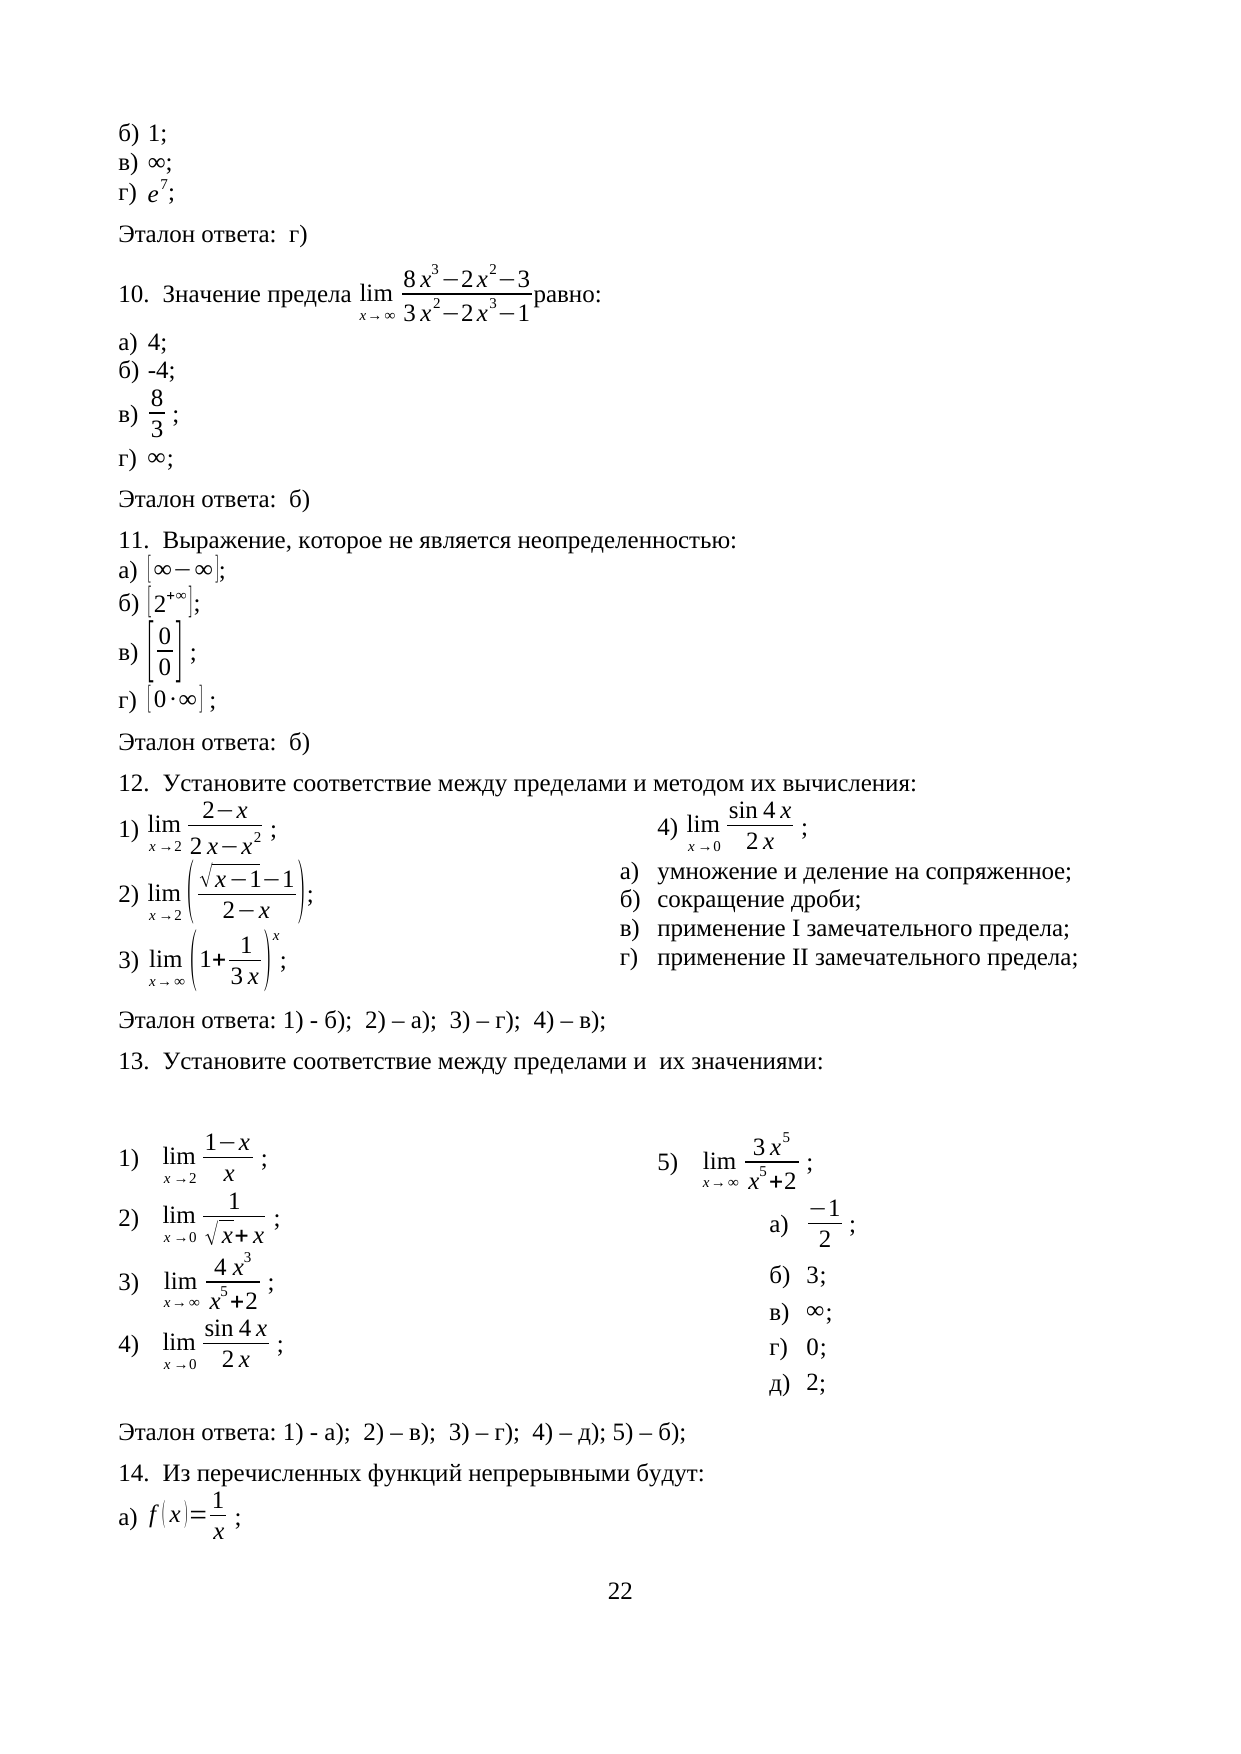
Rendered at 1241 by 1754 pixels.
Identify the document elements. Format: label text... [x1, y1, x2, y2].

list ; [769, 1194, 1122, 1253]
list 1; [118, 118, 1122, 147]
list ; [118, 1187, 583, 1248]
list ; [118, 443, 1122, 472]
list ; [118, 684, 1122, 714]
list применение II замечательного предела; [620, 942, 1122, 971]
list -4; [118, 355, 1122, 384]
list ∞; [118, 147, 1122, 176]
list применение I замечательного предела; [620, 913, 1122, 942]
list сокращение дроби; [620, 884, 1122, 913]
list Из перечисленных функций непрерывными будут: [118, 1458, 1122, 1487]
list ; [118, 554, 1122, 585]
list ; [118, 619, 1122, 684]
list ; [769, 1332, 1122, 1361]
list ; [118, 1314, 583, 1373]
list Эталон ответа: б) [118, 727, 1122, 756]
list Установите соответствие между пределами и методом их вычисления: [118, 768, 1122, 797]
list умножение и деление на сопряженное; [620, 856, 1122, 884]
list ; [118, 797, 583, 859]
list ; [118, 859, 583, 927]
list Эталон ответа: г) [118, 219, 1122, 248]
list ; [118, 927, 583, 992]
list ; [769, 1261, 1122, 1289]
list Выражение, которое не является неопределенностью: [118, 526, 1122, 554]
list 4; [118, 327, 1122, 355]
list Эталон ответа: 1) - а); 2) – в); 3) – г); 4) – д); 5) – б); [118, 1417, 1122, 1446]
list Эталон ответа: 1) - б); 2) – а); 3) – г); 4) – в); [118, 1005, 1122, 1033]
list ; [118, 384, 1122, 443]
list ; [769, 1368, 1122, 1397]
list ; [118, 1128, 583, 1187]
list ; [769, 1297, 1122, 1325]
list Эталон ответа: б) [118, 484, 1122, 513]
list ; [657, 1128, 1122, 1194]
list ; [118, 1248, 583, 1314]
list Значение предела равно: [118, 261, 1122, 327]
list Установите соответствие между пределами и их значениями: [118, 1046, 1122, 1075]
list ; [118, 585, 1122, 619]
list ; [657, 797, 1122, 856]
list ; [118, 1487, 1122, 1546]
list ; [118, 176, 1122, 207]
